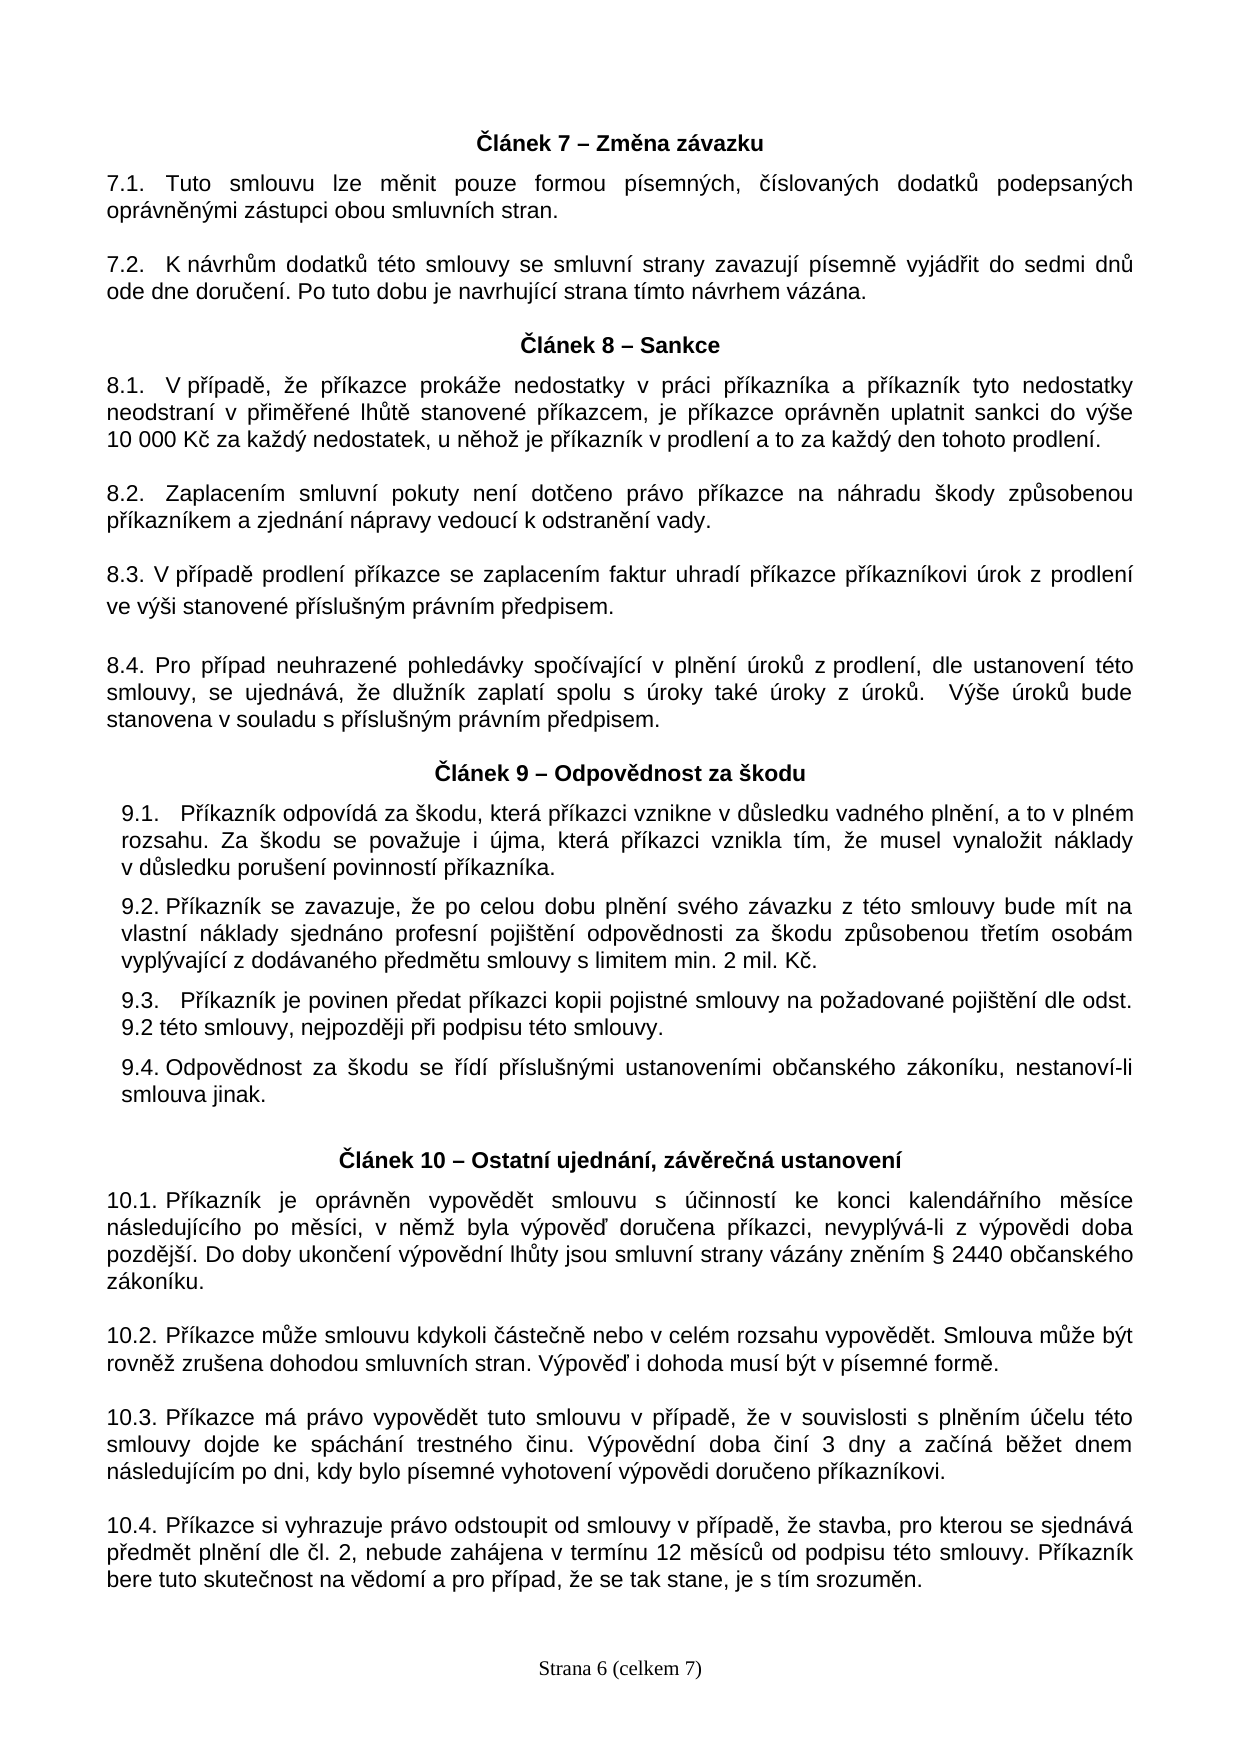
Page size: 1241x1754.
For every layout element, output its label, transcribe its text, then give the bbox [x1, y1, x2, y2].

text Článek 10 – Ostatní ujednání, závěrečná ustanovení [106, 1147, 1134, 1174]
list Příkazce má právo vypovědět tuto smlouvu v případě, že v souvislosti s plněním účelu této smlouvy dojde ke spáchání trestného činu. Výpovědní doba činí 3 dny a začíná běžet dnem následujícím po dni, kdy bylo písemné vyhotovení výpovědi doručeno příkazníkovi. [106, 1403, 1134, 1485]
list V případě, že příkazce prokáže nedostatky v práci příkazníka a příkazník tyto nedostatky neodstraní v přiměřené lhůtě stanovené příkazcem, je příkazce oprávněn uplatnit sankci do výše 10 000 Kč za každý nedostatek, u něhož je příkazník v prodlení a to za každý den tohoto prodlení. [106, 372, 1134, 453]
list Odpovědnost za škodu se řídí příslušnými ustanoveními občanského zákoníku, nestanoví-li smlouva jinak. [121, 1053, 1134, 1108]
list Příkazník je oprávněn vypovědět smlouvu s účinností ke konci kalendářního měsíce následujícího po měsíci, v němž byla výpověď doručena příkazci, nevyplývá-li z výpovědi doba pozdější. Do doby ukončení výpovědní lhůty jsou smluvní strany vázány zněním § 2440 občanského zákoníku. [106, 1187, 1134, 1295]
list Příkazce může smlouvu kdykoli částečně nebo v celém rozsahu vypovědět. Smlouva může být rovněž zrušena dohodou smluvních stran. Výpověď i dohoda musí být v písemné formě. [106, 1322, 1134, 1376]
text Článek 9 – Odpovědnost za škodu [106, 760, 1134, 787]
list Příkazce si vyhrazuje právo odstoupit od smlouvy v případě, že stavba, pro kterou se sjednává předmět plnění dle čl. 2, nebude zahájena v termínu 12 měsíců od podpisu této smlouvy. Příkazník bere tuto skutečnost na vědomí a pro případ, že se tak stane, je s tím srozuměn. [106, 1512, 1134, 1593]
list Tuto smlouvu lze měnit pouze formou písemných, číslovaných dodatků podepsaných oprávněnými zástupci obou smluvních stran. [106, 169, 1134, 224]
text Článek 8 – Sankce [106, 332, 1134, 359]
list Příkazník odpovídá za škodu, která příkazci vznikne v důsledku vadného plnění, a to v plném rozsahu. Za škodu se považuje i újma, která příkazci vznikla tím, že musel vynaložit náklady v důsledku porušení povinností příkazníka. [121, 799, 1134, 881]
list Příkazník je povinen předat příkazci kopii pojistné smlouvy na požadované pojištění dle odst. 9.2 této smlouvy, nejpozději při podpisu této smlouvy. [121, 987, 1134, 1041]
list K návrhům dodatků této smlouvy se smluvní strany zavazují písemně vyjádřit do sedmi dnů ode dne doručení. Po tuto dobu je navrhující strana tímto návrhem vázána. [106, 251, 1134, 305]
text 8.4. Pro případ neuhrazené pohledávky spočívající v plnění úroků z prodlení, dle ustanovení této smlouvy, se ujednává, že dlužník zaplatí spolu s úroky také úroky z úroků. Výše úroků bude stanovena v souladu s příslušným právním předpisem. [106, 651, 1134, 733]
list Příkazník se zavazuje, že po celou dobu plnění svého závazku z této smlouvy bude mít na vlastní náklady sjednáno profesní pojištění odpovědnosti za škodu způsobenou třetím osobám vyplývající z dodávaného předmětu smlouvy s limitem min. . Kč. [121, 893, 1134, 974]
text 8.3. V případě prodlení příkazce se zaplacením faktur uhradí příkazce příkazníkovi úrok z prodlení ve výši stanovené příslušným právním předpisem. [106, 561, 1134, 619]
list Zaplacením smluvní pokuty není dotčeno právo příkazce na náhradu škody způsobenou příkazníkem a zjednání nápravy vedoucí k odstranění vady. [106, 480, 1134, 534]
text Článek 7 – Změna závazku [106, 130, 1134, 157]
